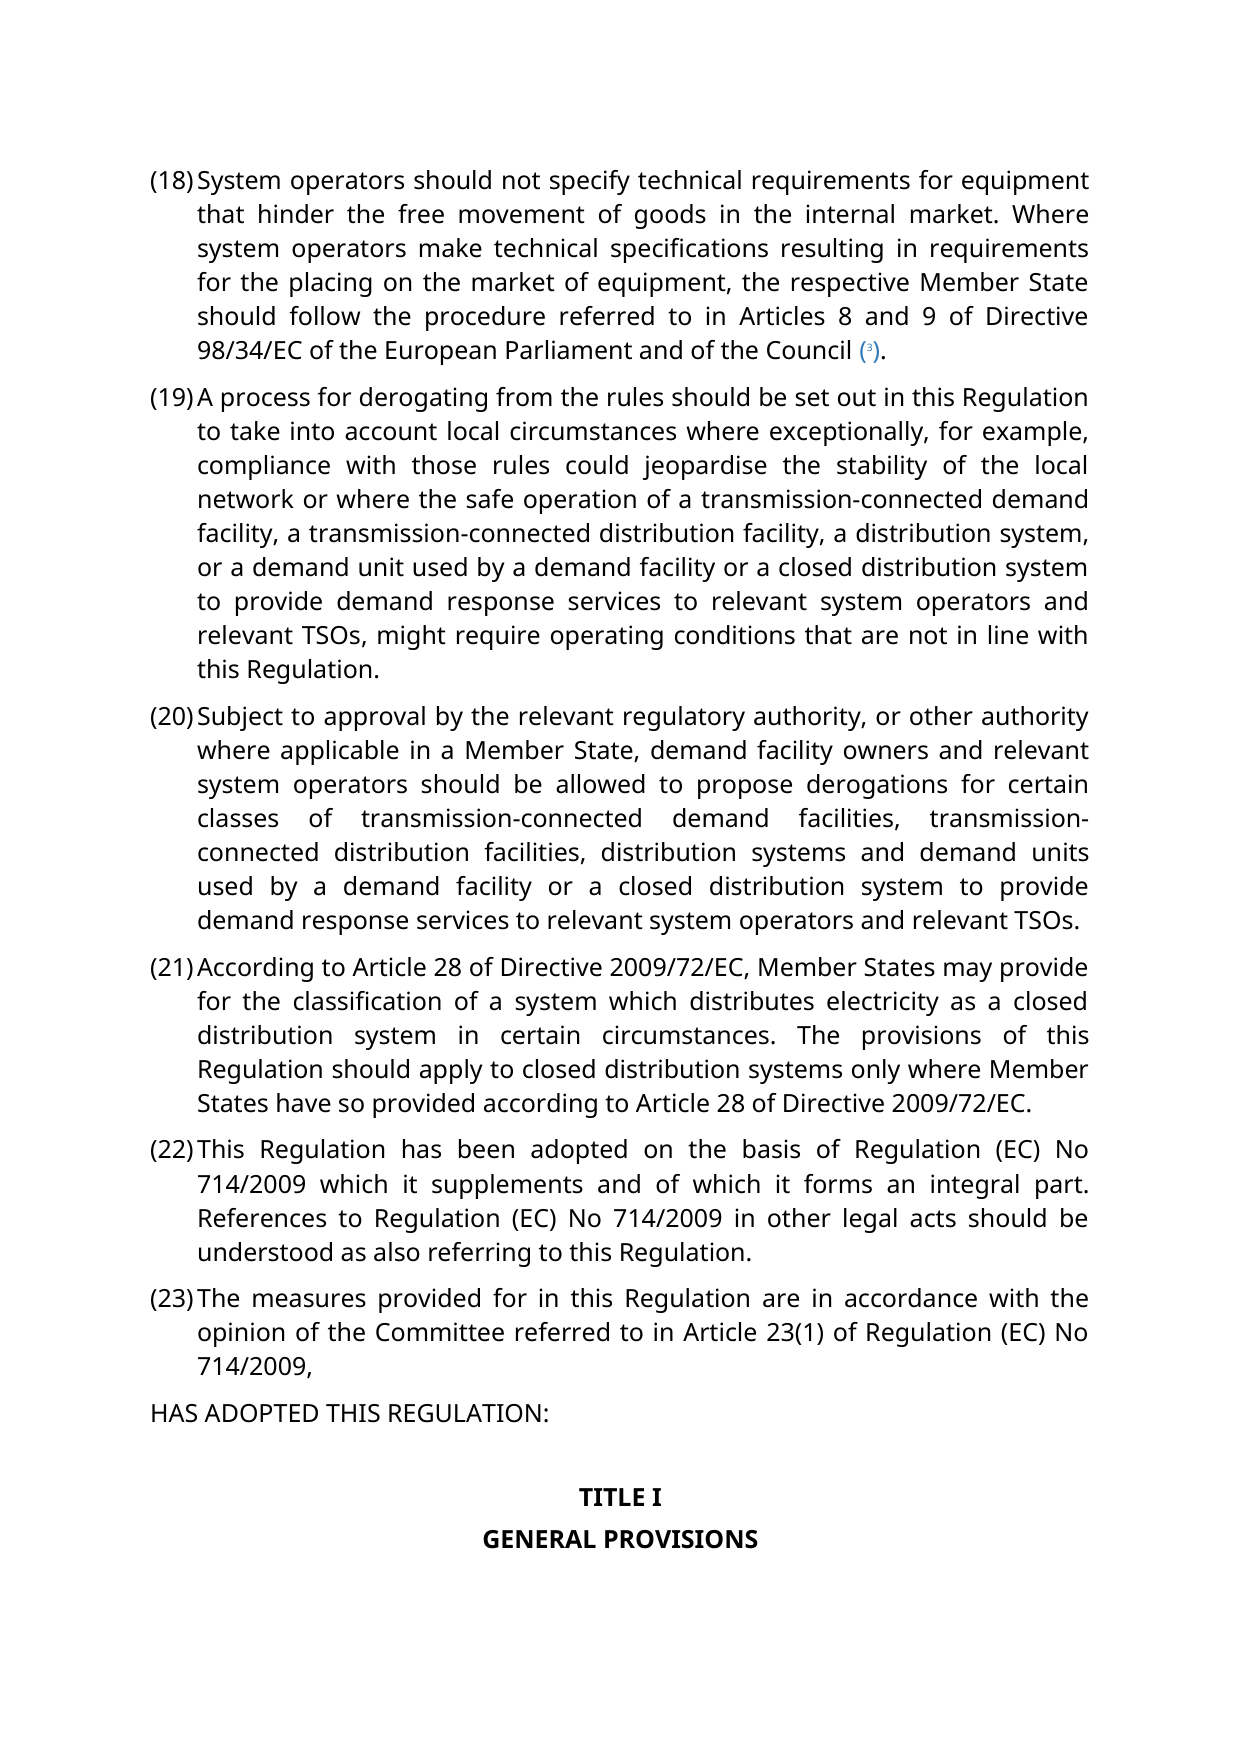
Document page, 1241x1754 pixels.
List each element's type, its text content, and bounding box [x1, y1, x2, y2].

table_header The measures provided for in this Regulation are in accordance with the opinion of the Committee referred to in Article 23(1) of Regulation (EC) No 714/2009, [197, 1269, 1090, 1383]
table_header (19) [150, 367, 197, 686]
text GENERAL PROVISIONS [150, 1522, 1090, 1556]
table_header System operators should not specify technical requirements for equipment that hinder the free movement of goods in the internal market. Where system operators make technical specifications resulting in requirements for the placing on the market of equipment, the respective Member State should follow the procedure referred to in Articles 8 and 9 of Directive 98/34/EC of the European Parliament and of the Council (3). [197, 150, 1090, 367]
table_header This Regulation has been adopted on the basis of Regulation (EC) No 714/2009 which it supplements and of which it forms an integral part. References to Regulation (EC) No 714/2009 in other legal acts should be understood as also referring to this Regulation. [197, 1120, 1090, 1268]
table_header (18) [150, 150, 197, 367]
table_header According to Article 28 of Directive 2009/72/EC, Member States may provide for the classification of a system which distributes electricity as a closed distribution system in certain circumstances. The provisions of this Regulation should apply to closed distribution systems only where Member States have so provided according to Article 28 of Directive 2009/72/EC. [197, 937, 1090, 1120]
table_header A process for derogating from the rules should be set out in this Regulation to take into account local circumstances where exceptionally, for example, compliance with those rules could jeopardise the stability of the local network or where the safe operation of a transmission-connected demand facility, a transmission-connected distribution facility, a distribution system, or a demand unit used by a demand facility or a closed distribution system to provide demand response services to relevant system operators and relevant TSOs, might require operating conditions that are not in line with this Regulation. [197, 367, 1090, 686]
table_header (20) [150, 686, 197, 937]
table_header Subject to approval by the relevant regulatory authority, or other authority where applicable in a Member State, demand facility owners and relevant system operators should be allowed to propose derogations for certain classes of transmission-connected demand facilities, transmission-connected distribution facilities, distribution systems and demand units used by a demand facility or a closed distribution system to provide demand response services to relevant system operators and relevant TSOs. [197, 686, 1090, 937]
table_header (23) [150, 1269, 197, 1383]
text TITLE I [150, 1480, 1090, 1514]
table_header (21) [150, 937, 197, 1120]
table_header (22) [150, 1120, 197, 1268]
text HAS ADOPTED THIS REGULATION: [150, 1396, 1090, 1430]
